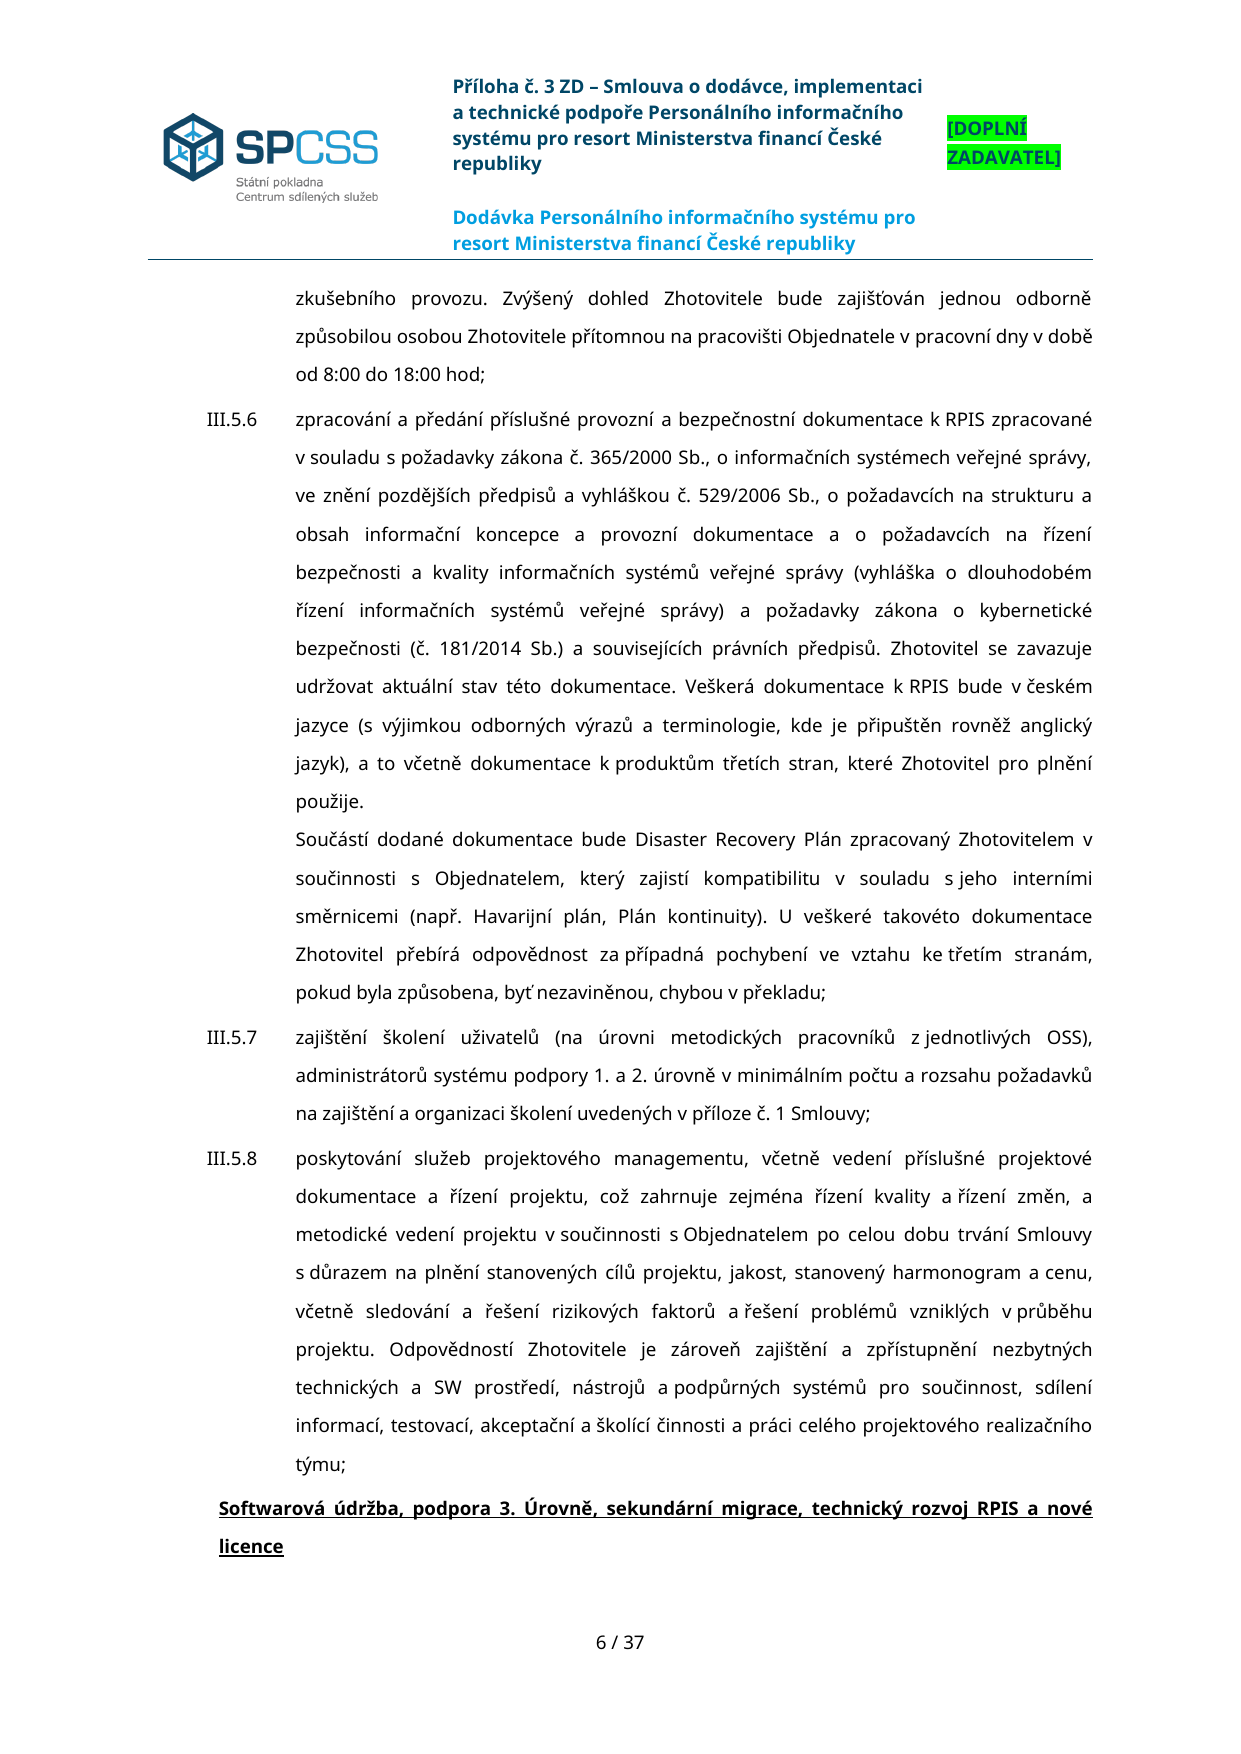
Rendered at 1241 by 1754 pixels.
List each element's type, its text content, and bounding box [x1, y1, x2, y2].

subtitle poskytování služeb projektového managementu, včetně vedení příslušné projektové dokumentace a řízení projektu, což zahrnuje zejména řízení kvality a řízení změn, a metodické vedení projektu v součinnosti s Objednatelem po celou dobu trvání Smlouvy s důrazem na plnění stanovených cílů projektu, jakost, stanovený harmonogram a cenu, včetně sledování a řešení rizikových faktorů a řešení problémů vzniklých v průběhu projektu. Odpovědností Zhotovitele je zároveň zajištění a zpřístupnění nezbytných technických a SW prostředí, nástrojů a podpůrných systémů pro součinnost, sdílení informací, testovací, akceptační a školící činnosti a práci celého projektového realizačního týmu; [207, 1145, 1093, 1476]
picture [163, 113, 378, 203]
subtitle Softwarová údržba, podpora 3. Úrovně, sekundární migrace, technický rozvoj RPIS a nové licence [218, 1518, 1093, 1559]
subtitle zpracování a předání příslušné provozní a bezpečnostní dokumentace k RPIS zpracované v souladu s požadavky zákona č. 365/2000 Sb., o informačních systémech veřejné správy, ve znění pozdějších předpisů a vyhláškou č. 529/2006 Sb., o požadavcích na strukturu a obsah informační koncepce a provozní dokumentace a o požadavcích na řízení bezpečnosti a kvality informačních systémů veřejné správy (vyhláška o dlouhodobém řízení informačních systémů veřejné správy) a požadavky zákona o kybernetické bezpečnosti (č. 181/2014 Sb.) a souvisejících právních předpisů. Zhotovitel se zavazuje udržovat aktuální stav této dokumentace. Veškerá dokumentace k RPIS bude v českém jazyce (s výjimkou odborných výrazů a terminologie, kde je připuštěn rovněž anglický jazyk), a to včetně dokumentace k produktům třetích stran, které Zhotovitel pro plnění použije. Součástí dodané dokumentace bude Disaster Recovery Plán zpracovaný Zhotovitelem v součinnosti s Objednatelem, který zajistí kompatibilitu v souladu s jeho interními směrnicemi (např. Havarijní plán, Plán kontinuity). U veškeré takovéto dokumentace Zhotovitel přebírá odpovědnost za případná pochybení ve vztahu ke třetím stranám, pokud byla způsobena, byť nezaviněnou, chybou v překladu; [207, 406, 1093, 1005]
subtitle zajištění školení uživatelů (na úrovni metodických pracovníků z jednotlivých OSS), administrátorů systému podpory 1. a 2. úrovně v minimálním počtu a rozsahu požadavků na zajištění a organizaci školení uvedených v příloze č. 1 Smlouvy; [207, 1024, 1093, 1126]
subtitle Softwarová údržba, podpora 3. Úrovně, sekundární migrace, technický rozvoj RPIS a nové licence [218, 1495, 1093, 1517]
